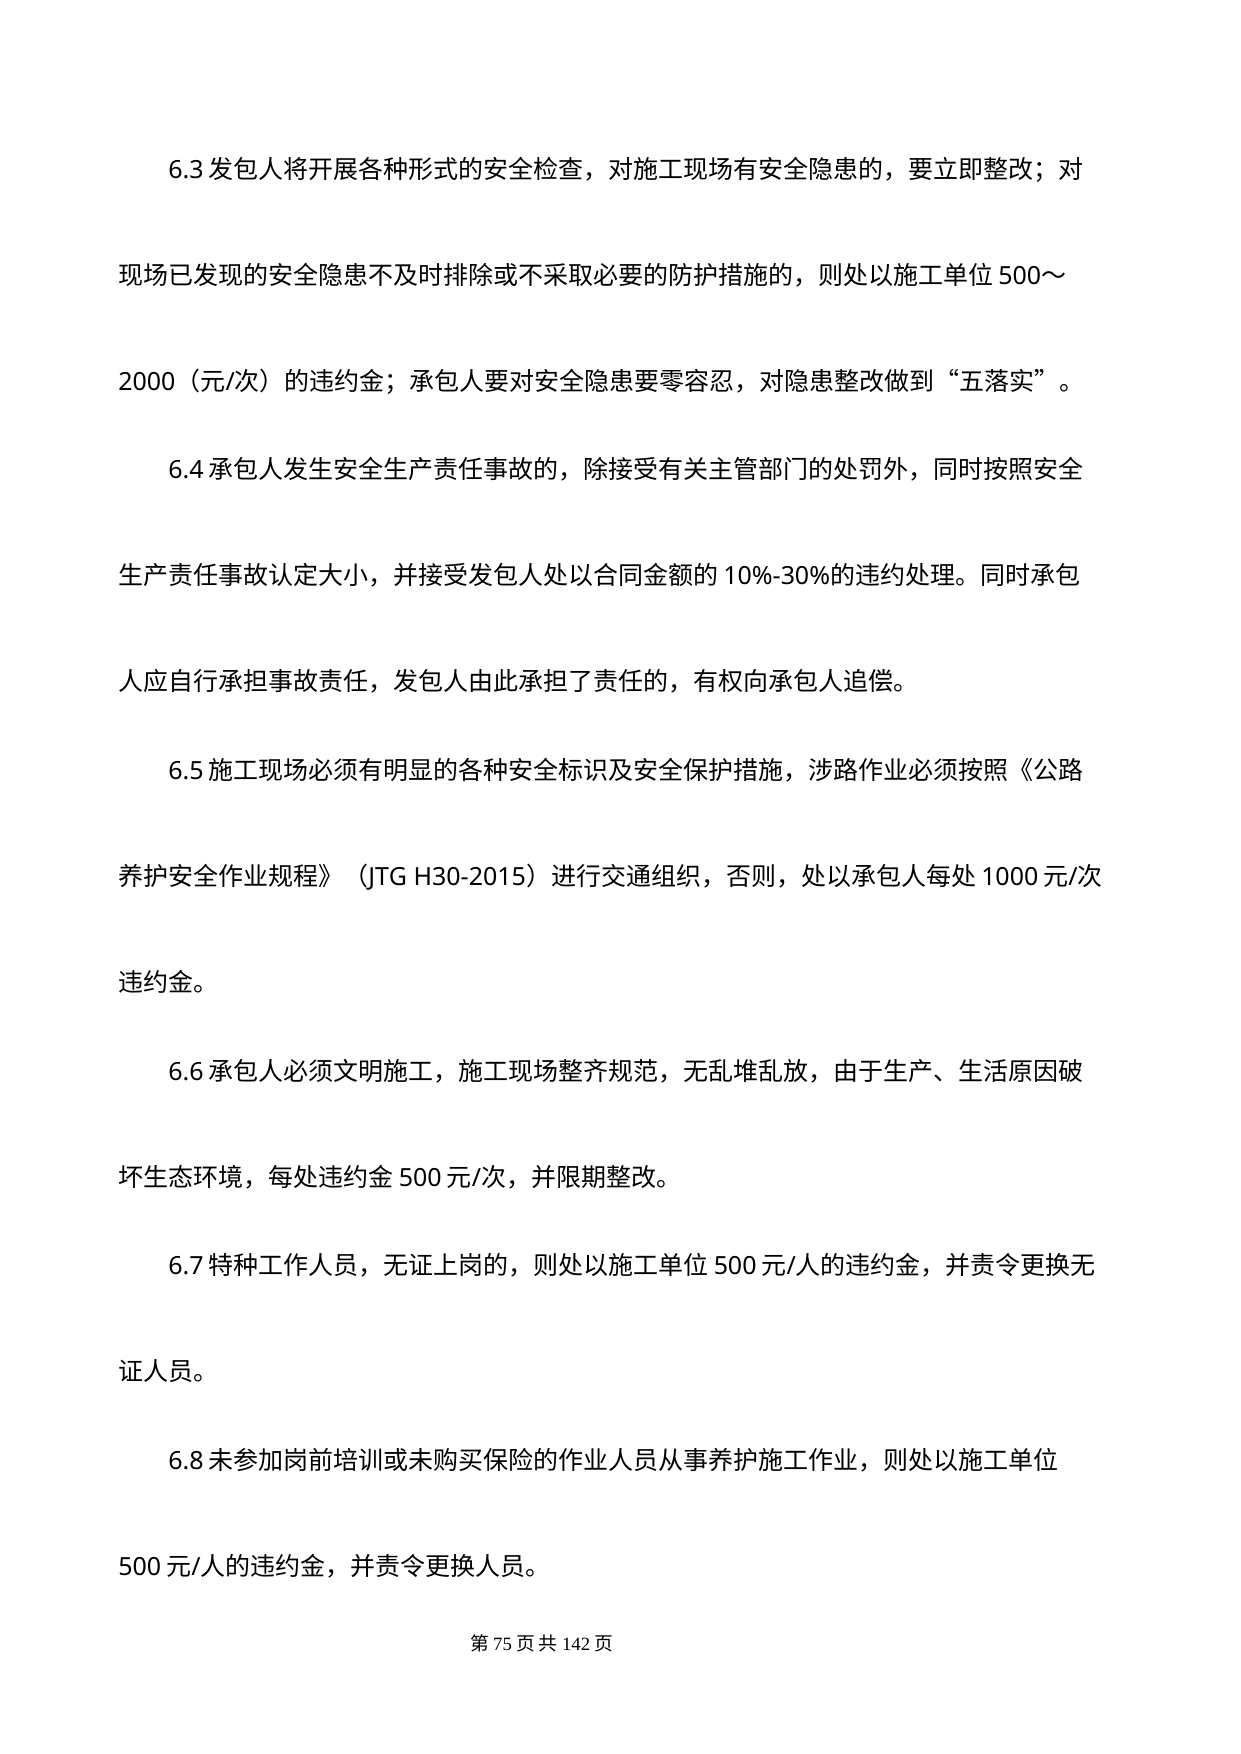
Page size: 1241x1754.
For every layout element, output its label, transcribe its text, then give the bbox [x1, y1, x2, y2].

text 6.8未参加岗前培训或未购买保险的作业人员从事养护施工作业，则处以施工单位500元/人的违约金，并责令更换人员。 [118, 1423, 1103, 1600]
text 6.5施工现场必须有明显的各种安全标识及安全保护措施，涉路作业必须按照《公路养护安全作业规程》（JTG H30-2015）进行交通组织，否则，处以承包人每处1000元/次违约金。 [118, 733, 1103, 1016]
text 6.6承包人必须文明施工，施工现场整齐规范，无乱堆乱放，由于生产、生活原因破坏生态环境，每处违约金 500元/次，并限期整改。 [118, 1034, 1103, 1210]
text 6.4承包人发生安全生产责任事故的，除接受有关主管部门的处罚外，同时按照安全生产责任事故认定大小，并接受发包人处以合同金额的10%-30%的违约处理。同时承包人应自行承担事故责任，发包人由此承担了责任的，有权向承包人追偿。 [118, 433, 1103, 715]
text 6.7特种工作人员，无证上岗的，则处以施工单位500元/人的违约金，并责令更换无证人员。 [118, 1228, 1103, 1405]
text 6.3发包人将开展各种形式的安全检查，对施工现场有安全隐患的，要立即整改；对现场已发现的安全隐患不及时排除或不采取必要的防护措施的，则处以施工单位500～2000（元/次）的违约金；承包人要对安全隐患要零容忍，对隐患整改做到“五落实”。 [118, 132, 1103, 414]
